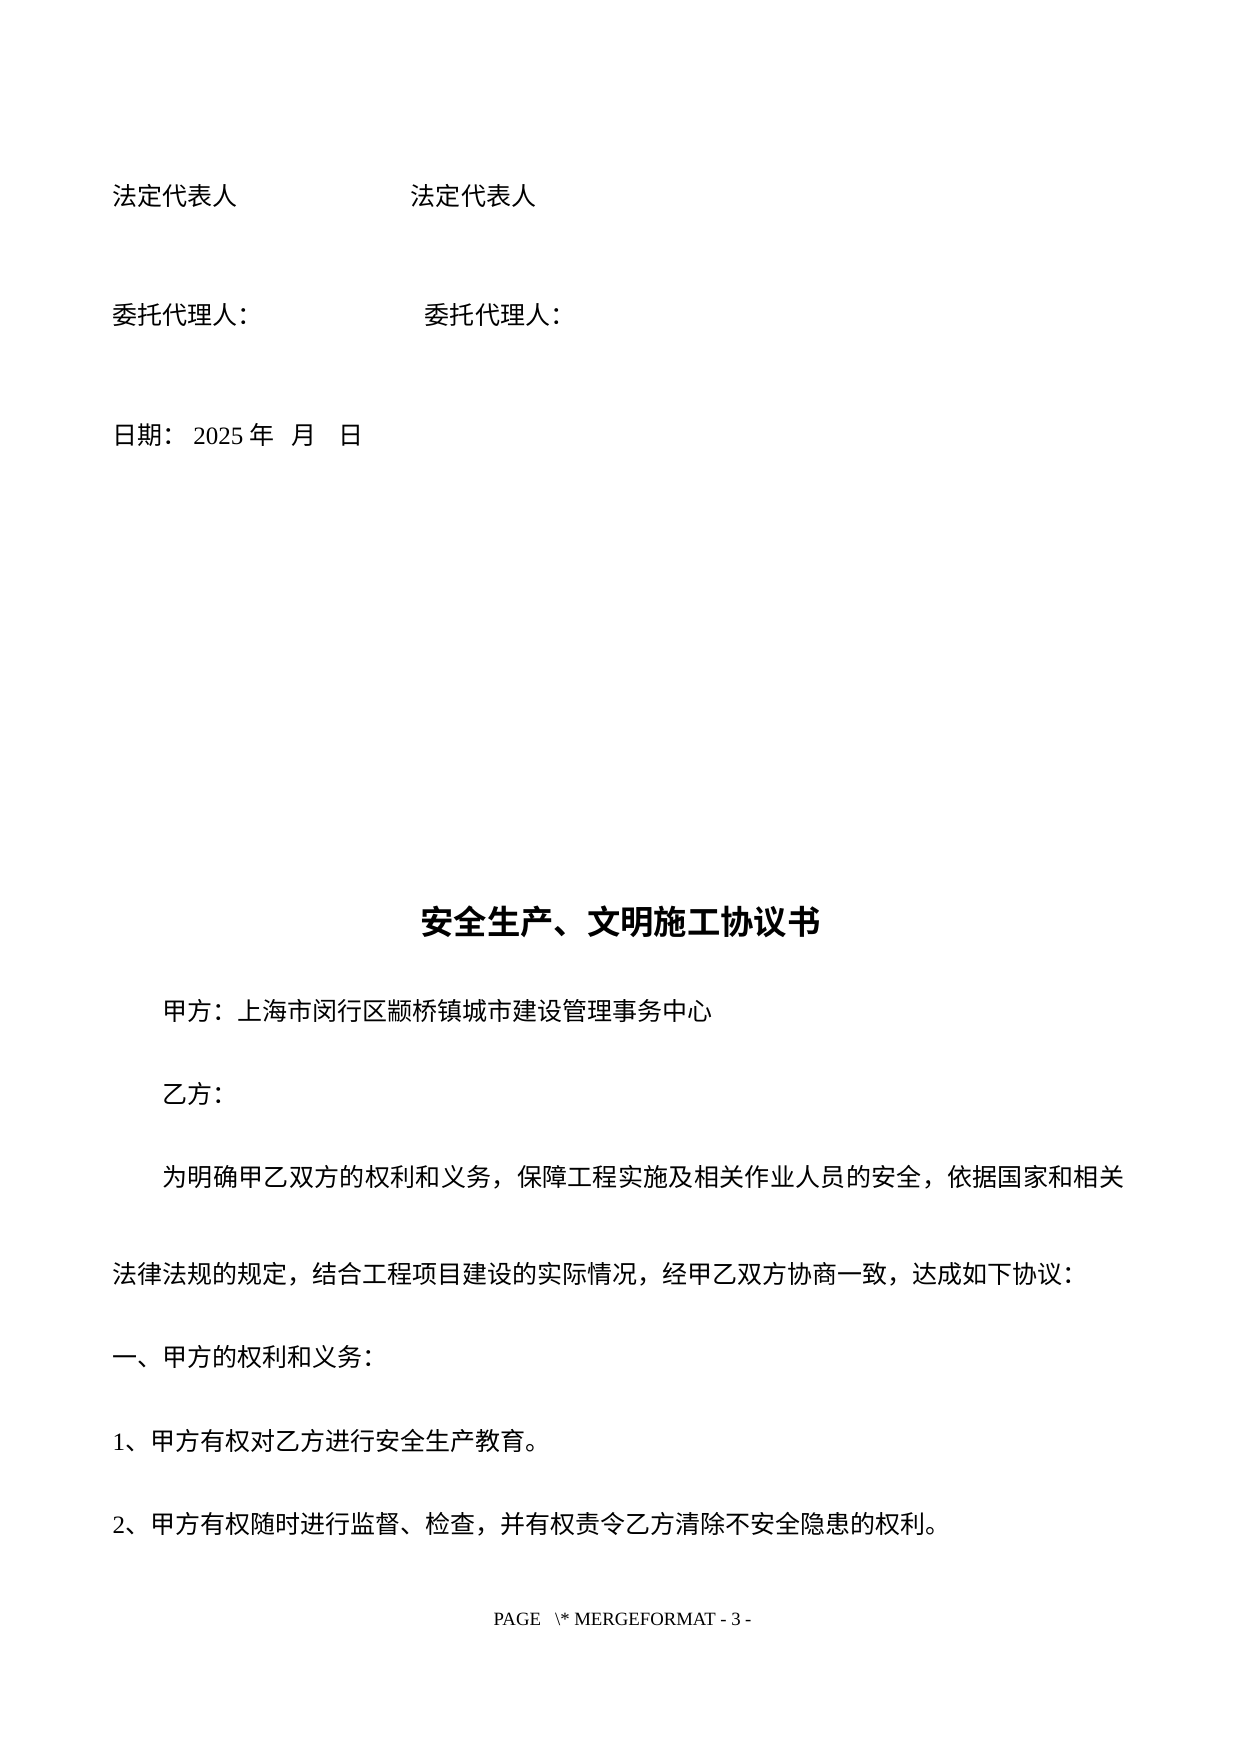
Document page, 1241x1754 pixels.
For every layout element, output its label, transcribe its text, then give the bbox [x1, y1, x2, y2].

text 2、甲方有权随时进行监督、检查，并有权责令乙方清除不安全隐患的权利。 [112, 1490, 1128, 1555]
text 日期： 2025 年 月 日 [112, 401, 1128, 466]
text 1、甲方有权对乙方进行安全生产教育。 [112, 1407, 1128, 1472]
text 安全生产、文明施工协议书 [112, 888, 1128, 953]
text 乙方： [112, 1060, 1128, 1125]
text 甲方：上海市闵行区颛桥镇城市建设管理事务中心 [112, 977, 1128, 1042]
text 一、甲方的权利和义务： [112, 1323, 1128, 1388]
text 委托代理人： 委托代理人： [112, 281, 1128, 346]
text 法定代表人 法定代表人 [112, 162, 1128, 227]
text 为明确甲乙双方的权利和义务，保障工程实施及相关作业人员的安全，依据国家和相关法律法规的规定，结合工程项目建设的实际情况，经甲乙双方协商一致，达成如下协议： [112, 1143, 1128, 1305]
